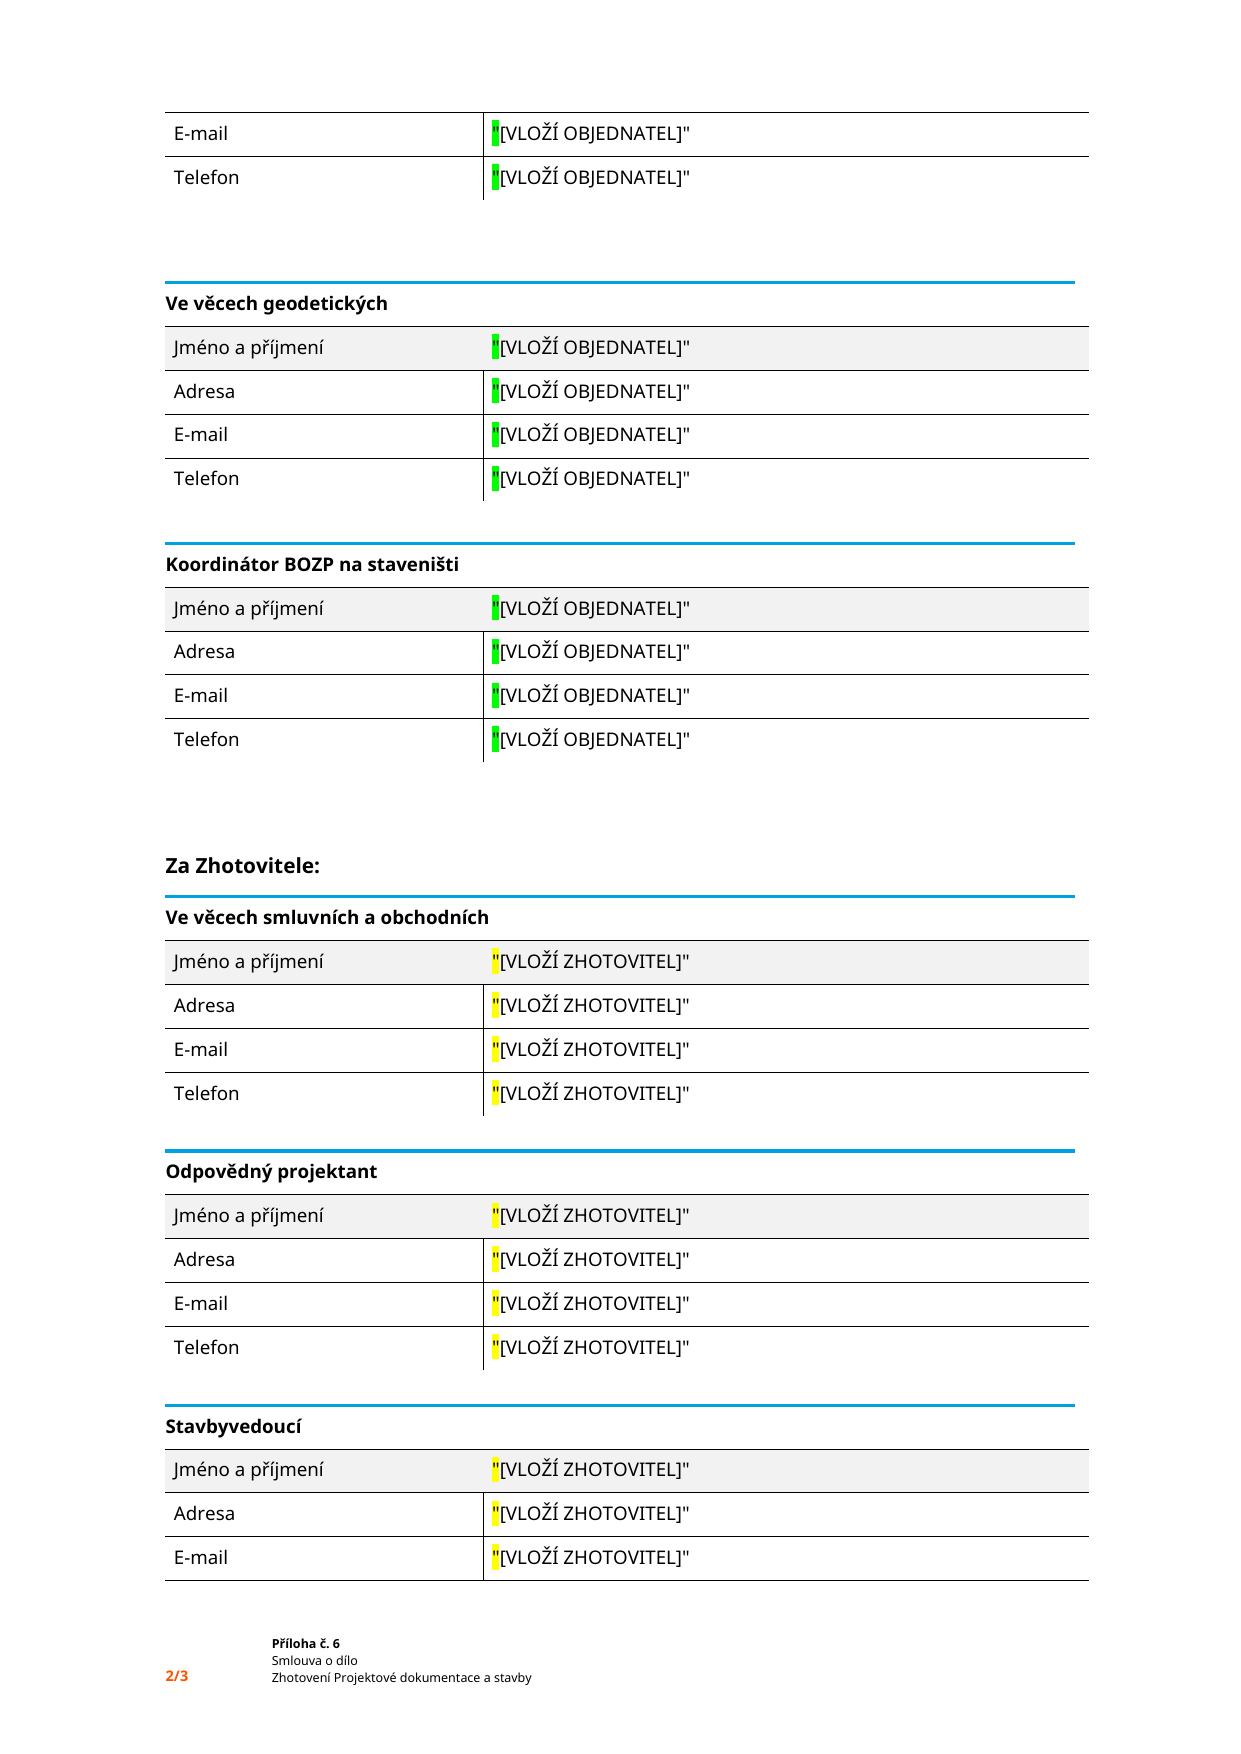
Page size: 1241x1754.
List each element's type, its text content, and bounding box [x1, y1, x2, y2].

table_cell [484, 1073, 1089, 1116]
table_cell [484, 632, 1089, 674]
table_cell [484, 459, 1089, 501]
table_cell [484, 1029, 1089, 1072]
table_cell [484, 985, 1089, 1028]
table_cell [484, 719, 1089, 762]
table_header [484, 588, 1089, 631]
table_cell E-mail [165, 1029, 483, 1072]
table_header [484, 941, 1089, 984]
table_header [484, 1195, 1089, 1238]
text Stavbyvedoucí [165, 1407, 1075, 1438]
text Koordinátor BOZP na staveništi [165, 545, 1075, 577]
table_cell Adresa [165, 371, 483, 413]
table_cell [484, 113, 1089, 156]
table_header Jméno a příjmení [165, 327, 484, 370]
table_header Jméno a příjmení [165, 1195, 484, 1238]
table_cell Telefon [165, 157, 483, 200]
table_cell Adresa [165, 985, 483, 1028]
text Ve věcech geodetických [165, 284, 1075, 316]
table_header Jméno a příjmení [165, 941, 484, 984]
table_header [484, 1450, 1089, 1492]
table_cell [484, 1327, 1089, 1370]
table_cell [484, 157, 1089, 200]
table_cell [484, 1283, 1089, 1326]
table_cell Adresa [165, 632, 483, 674]
text Ve věcech smluvních a obchodních [165, 898, 1075, 930]
table_cell E-mail [165, 415, 483, 457]
table_cell [484, 415, 1089, 457]
table_header [484, 327, 1089, 370]
table_cell E-mail [165, 1537, 483, 1580]
text Za Zhotovitele: [165, 851, 1075, 880]
table_cell Telefon [165, 459, 483, 501]
table_cell [484, 1493, 1089, 1536]
table_cell Telefon [165, 1327, 483, 1370]
table_cell [484, 371, 1089, 413]
table_cell Adresa [165, 1239, 483, 1282]
table_cell E-mail [165, 1283, 483, 1326]
table_cell E-mail [165, 675, 483, 718]
table_header Jméno a příjmení [165, 588, 484, 631]
table_cell E-mail [165, 113, 483, 156]
table_cell Adresa [165, 1493, 483, 1536]
text Odpovědný projektant [165, 1153, 1075, 1184]
table_cell [484, 1537, 1089, 1580]
table_cell Telefon [165, 719, 483, 762]
table_cell [484, 1239, 1089, 1282]
table_cell Telefon [165, 1073, 483, 1116]
table_header Jméno a příjmení [165, 1450, 484, 1492]
table_cell [484, 675, 1089, 718]
